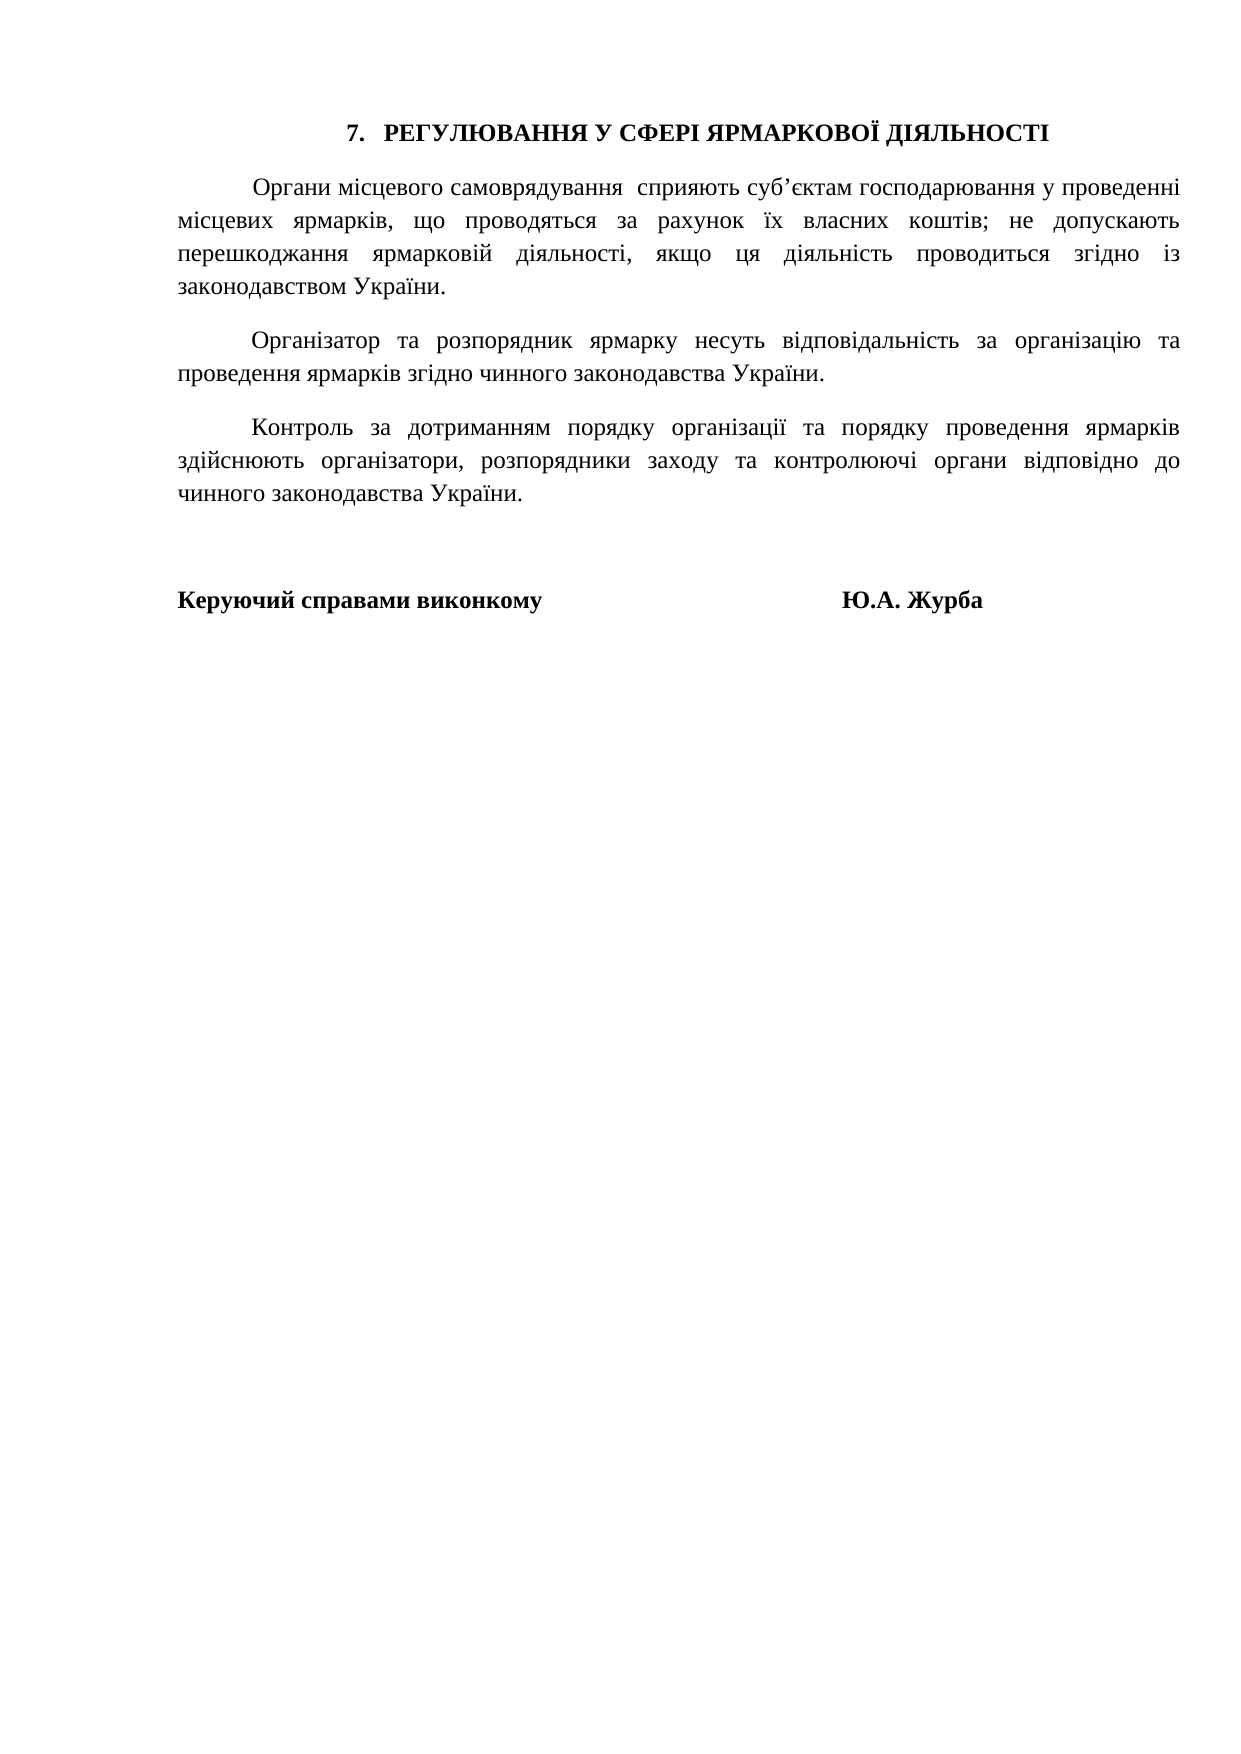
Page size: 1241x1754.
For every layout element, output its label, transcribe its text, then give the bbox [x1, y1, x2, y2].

text Організатор та розпорядник ярмарку несуть відповідальність за організацію та проведення ярмарків згідно чинного законодавства України. [177, 325, 1181, 387]
list РЕГУЛЮВАННЯ У СФЕРІ ЯРМАРКОВОЇ ДІЯЛЬНОСТІ [215, 118, 1181, 147]
text Органи місцевого самоврядування сприяють суб’єктам господарювання у проведенні місцевих ярмарків, що проводяться за рахунок їх власних коштів; не допускають перешкоджання ярмарковій діяльності, якщо ця діяльність проводиться згідно із законодавством України. [177, 172, 1181, 300]
text Керуючий справами виконкому Ю.А. Журба [177, 586, 1181, 614]
text Контроль за дотриманням порядку організації та порядку проведення ярмарків здійснюють організатори, розпорядники заходу та контролюючі органи відповідно до чинного законодавства України. [177, 412, 1181, 507]
